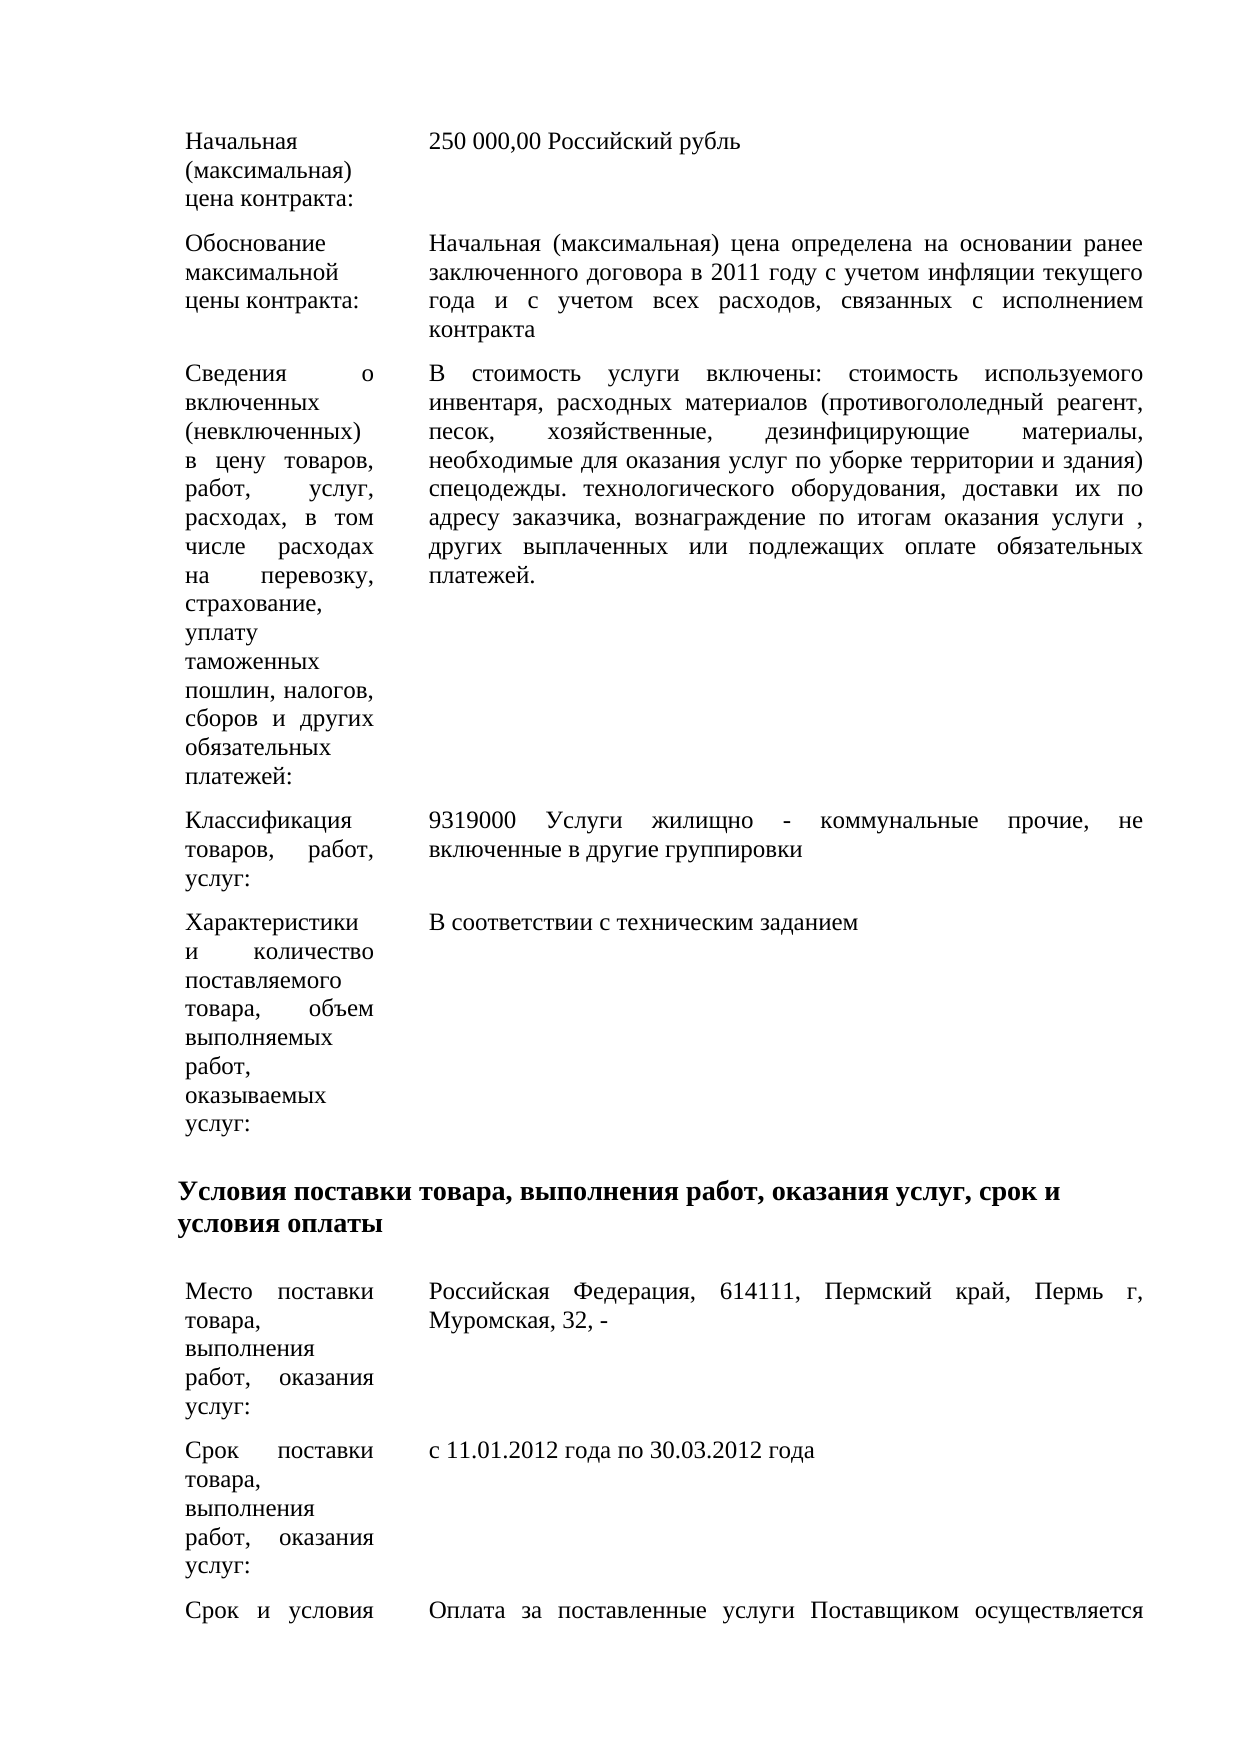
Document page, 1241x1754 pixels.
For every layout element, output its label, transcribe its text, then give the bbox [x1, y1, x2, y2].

table_cell Начальная (максимальная) цена определена на основании ранее заключенного договора в 2011 году с учетом инфляции текущего года и с учетом всех расходов, связанных с исполнением контракта [421, 220, 1152, 351]
table_cell В стоимость услуги включены: стоимость используемого инвентаря, расходных материалов (противогололедный реагент, песок, хозяйственные, дезинфицирующие материалы, необходимые для оказания услуг по уборке территории и здания) спецодежды. технологического оборудования, доставки их по адресу заказчика, вознаграждение по итогам оказания услуги , других выплаченных или подлежащих оплате обязательных платежей. [421, 351, 1152, 797]
table_cell Классификация товаров, работ, услуг: [177, 798, 421, 899]
table_cell Обоснование максимальной цены контракта: [177, 220, 421, 351]
table_cell Характеристики и количество поставляемого товара, объем выполняемых работ, оказываемых услуг: [177, 899, 421, 1145]
table_header Место поставки товара, выполнения работ, оказания услуг: [177, 1268, 421, 1427]
table_cell Начальная (максимальная) цена контракта: [177, 118, 421, 220]
table_cell 250 000,00 Российский рубль [421, 118, 1152, 220]
table_cell 9319000 Услуги жилищно - коммунальные прочие, не включенные в другие группировки [421, 798, 1152, 899]
table_cell Срок поставки товара, выполнения работ, оказания услуг: [177, 1428, 421, 1587]
text Условия поставки товара, выполнения работ, оказания услуг, срок и условия оплаты [177, 1174, 1152, 1239]
table_cell с 11.01.2012 года по 30.03.2012 года [421, 1428, 1152, 1587]
table_header Российская Федерация, 614111, Пермский край, Пермь г, Муромская, 32, - [421, 1268, 1152, 1427]
table_cell В соответствии с техническим заданием [421, 899, 1152, 1145]
table_cell Сведения о включенных (невключенных) в цену товаров, работ, услуг, расходах, в том числе расходах на перевозку, страхование, уплату таможенных пошлин, налогов, сборов и других обязательных платежей: [177, 351, 421, 797]
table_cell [421, 1587, 1152, 1631]
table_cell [177, 1587, 421, 1631]
